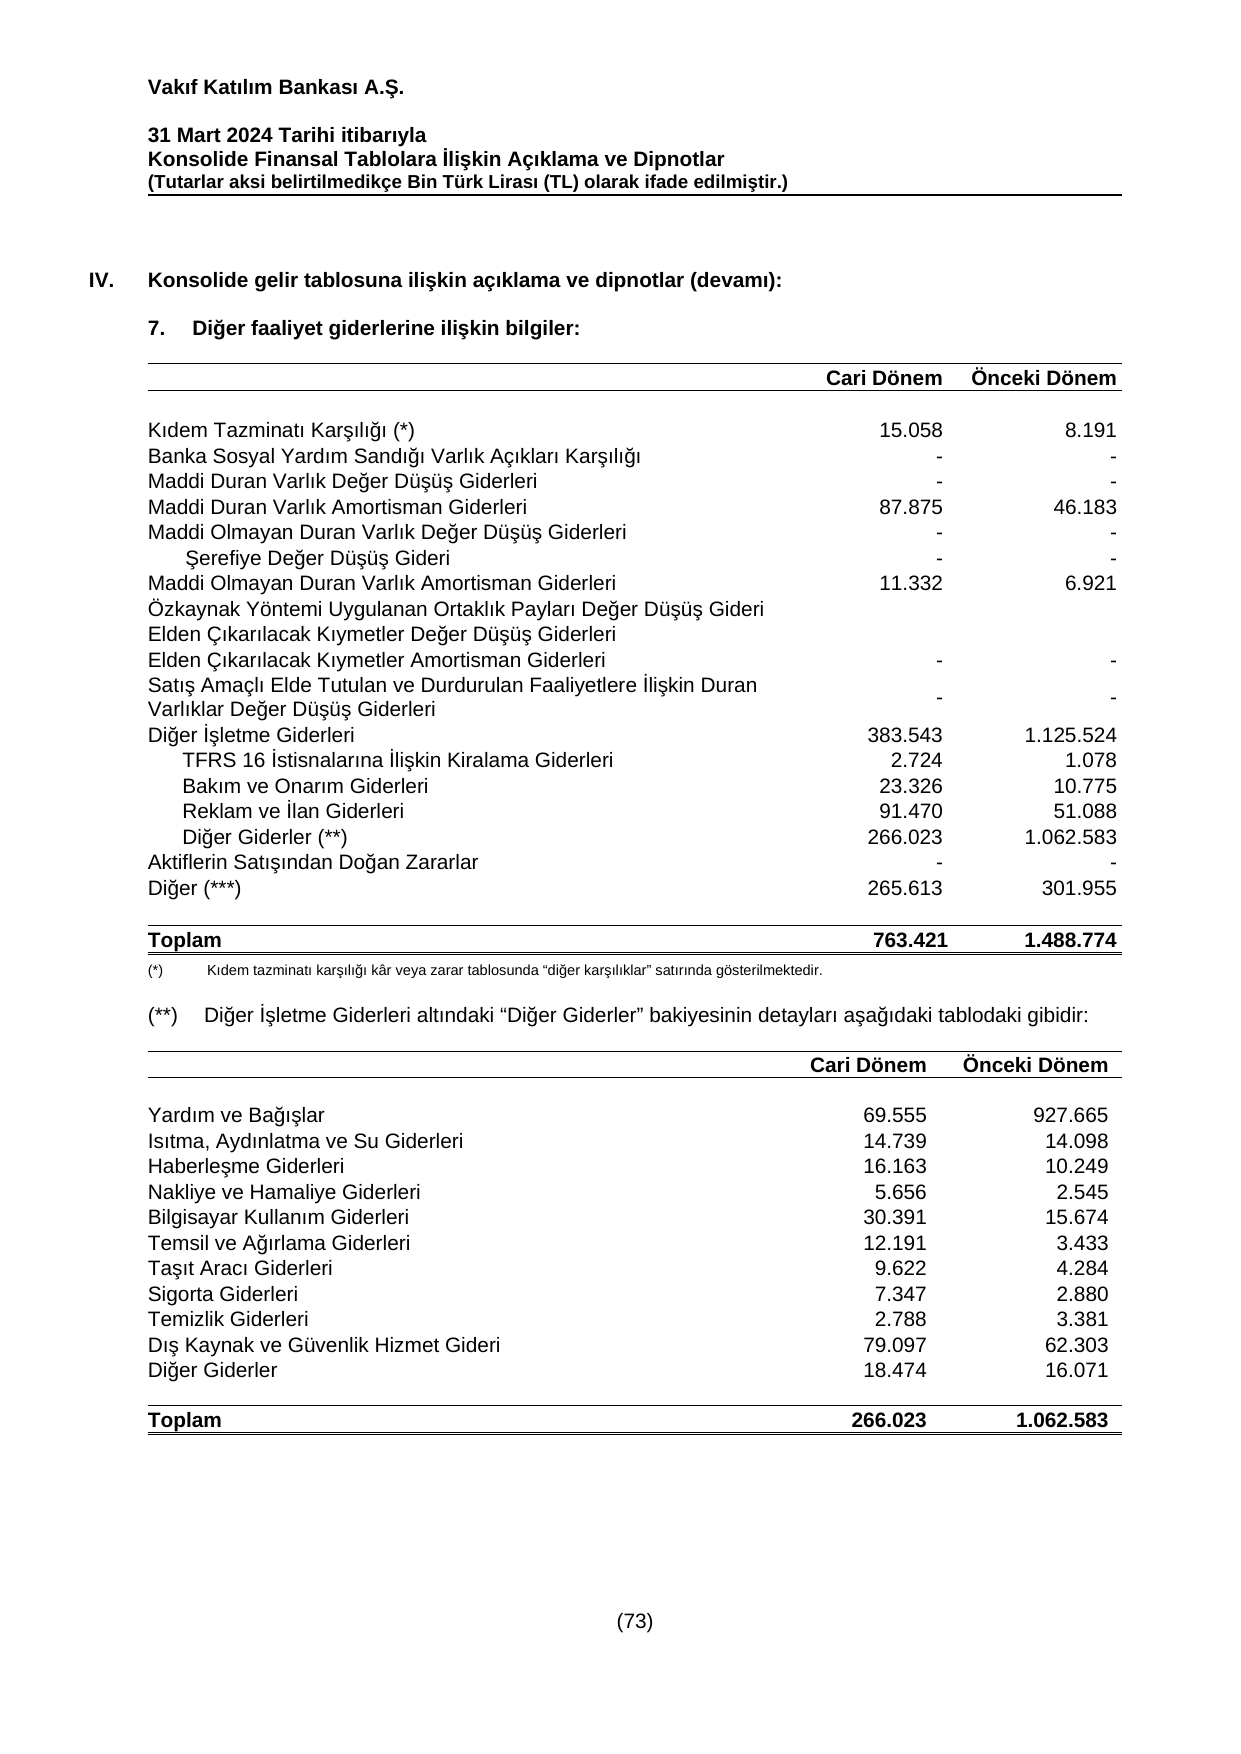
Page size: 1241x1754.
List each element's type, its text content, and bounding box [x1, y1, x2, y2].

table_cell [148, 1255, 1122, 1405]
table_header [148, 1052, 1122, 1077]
text IV. Konsolide gelir tablosuna ilişkin açıklama ve dipnotlar (devamı): [89, 267, 1122, 291]
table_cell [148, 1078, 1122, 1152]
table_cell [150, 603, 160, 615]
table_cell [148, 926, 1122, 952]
text (**) Diğer İşletme Giderleri altındaki “Diğer Giderler” bakiyesinin detayları aşağıdaki tablodaki gibidir: [148, 1003, 1122, 1027]
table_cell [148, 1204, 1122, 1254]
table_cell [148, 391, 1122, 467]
text 7. Diğer faaliyet giderlerine ilişkin bilgiler: [148, 315, 1122, 339]
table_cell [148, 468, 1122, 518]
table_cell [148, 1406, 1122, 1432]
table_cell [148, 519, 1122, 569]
text (*) Kıdem tazminatı karşılığı kâr veya zarar tablosunda “diğer karşılıklar” satırında gösterilmektedir. [148, 962, 1122, 979]
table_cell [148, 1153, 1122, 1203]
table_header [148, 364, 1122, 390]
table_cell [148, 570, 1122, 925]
